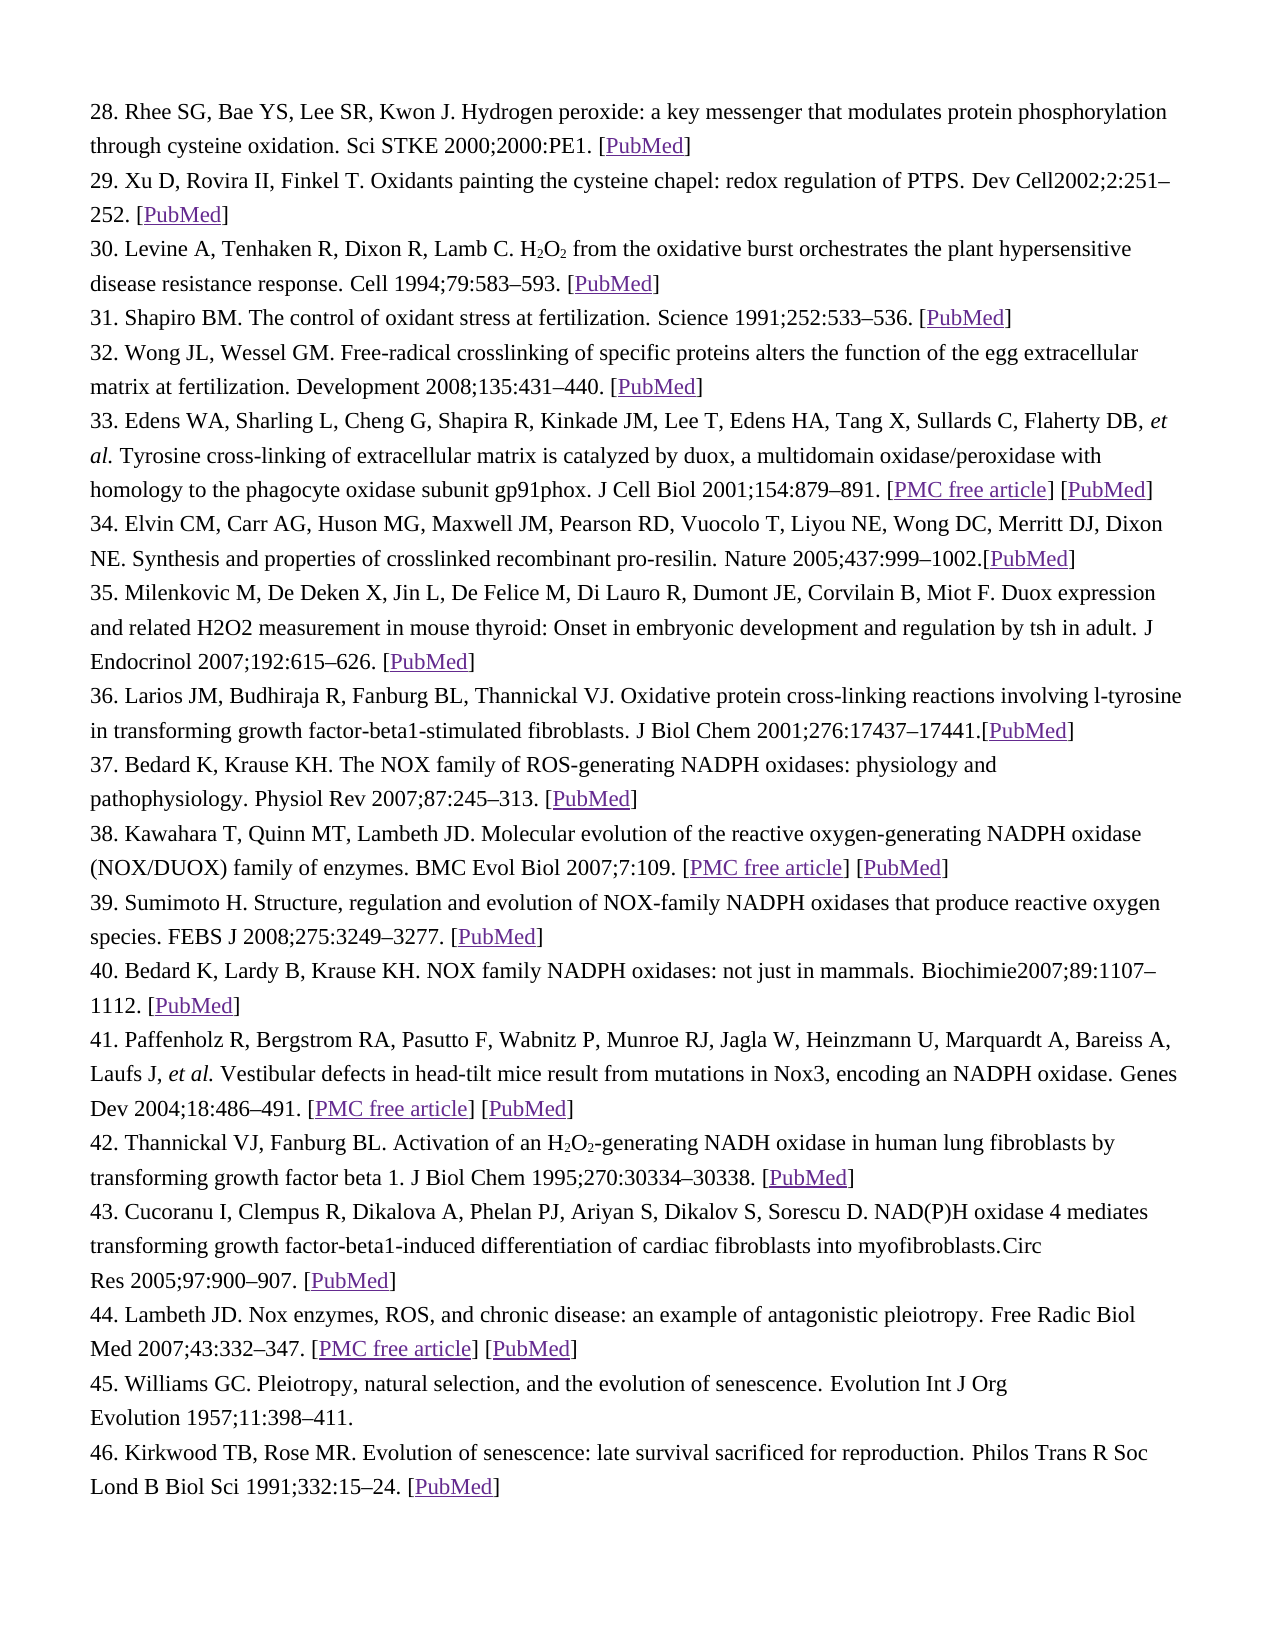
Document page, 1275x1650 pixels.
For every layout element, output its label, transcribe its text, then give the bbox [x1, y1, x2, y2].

text 34. Elvin CM, Carr AG, Huson MG, Maxwell JM, Pearson RD, Vuocolo T, Liyou NE, Wong DC, Merritt DJ, Dixon NE. Synthesis and properties of crosslinked recombinant pro-resilin. Nature 2005;437:999–1002.[PubMed] [90, 502, 1185, 571]
text 31. Shapiro BM. The control of oxidant stress at fertilization. Science 1991;252:533–536. [PubMed] [90, 296, 1185, 331]
text 46. Kirkwood TB, Rose MR. Evolution of senescence: late survival sacrificed for reproduction. Philos Trans R Soc Lond B Biol Sci 1991;332:15–24. [PubMed] [90, 1431, 1185, 1499]
text 35. Milenkovic M, De Deken X, Jin L, De Felice M, Di Lauro R, Dumont JE, Corvilain B, Miot F. Duox expression and related H2O2 measurement in mouse thyroid: Onset in embryonic development and regulation by tsh in adult. J Endocrinol 2007;192:615–626. [PubMed] [90, 571, 1185, 674]
text 40. Bedard K, Lardy B, Krause KH. NOX family NADPH oxidases: not just in mammals. Biochimie2007;89:1107–1112. [PubMed] [90, 949, 1185, 1018]
text 41. Paffenholz R, Bergstrom RA, Pasutto F, Wabnitz P, Munroe RJ, Jagla W, Heinzmann U, Marquardt A, Bareiss A, Laufs J, et al. Vestibular defects in head-tilt mice result from mutations in Nox3, encoding an NADPH oxidase. Genes Dev 2004;18:486–491. [PMC free article] [PubMed] [90, 1018, 1185, 1121]
text 30. Levine A, Tenhaken R, Dixon R, Lamb C. H2O2 from the oxidative burst orchestrates the plant hypersensitive disease resistance response. Cell 1994;79:583–593. [PubMed] [90, 227, 1185, 296]
text 36. Larios JM, Budhiraja R, Fanburg BL, Thannickal VJ. Oxidative protein cross-linking reactions involving l-tyrosine in transforming growth factor-beta1-stimulated fibroblasts. J Biol Chem 2001;276:17437–17441.[PubMed] [90, 674, 1185, 743]
text 37. Bedard K, Krause KH. The NOX family of ROS-generating NADPH oxidases: physiology and pathophysiology. Physiol Rev 2007;87:245–313. [PubMed] [90, 743, 1185, 812]
text 42. Thannickal VJ, Fanburg BL. Activation of an H2O2-generating NADH oxidase in human lung fibroblasts by transforming growth factor beta 1. J Biol Chem 1995;270:30334–30338. [PubMed] [90, 1121, 1185, 1190]
text 45. Williams GC. Pleiotropy, natural selection, and the evolution of senescence. Evolution Int J Org Evolution 1957;11:398–411. [90, 1362, 1185, 1431]
text 32. Wong JL, Wessel GM. Free-radical crosslinking of specific proteins alters the function of the egg extracellular matrix at fertilization. Development 2008;135:431–440. [PubMed] [90, 331, 1185, 399]
text 38. Kawahara T, Quinn MT, Lambeth JD. Molecular evolution of the reactive oxygen-generating NADPH oxidase (NOX/DUOX) family of enzymes. BMC Evol Biol 2007;7:109. [PMC free article] [PubMed] [90, 812, 1185, 881]
text 29. Xu D, Rovira II, Finkel T. Oxidants painting the cysteine chapel: redox regulation of PTPS. Dev Cell2002;2:251–252. [PubMed] [90, 159, 1185, 227]
text 44. Lambeth JD. Nox enzymes, ROS, and chronic disease: an example of antagonistic pleiotropy. Free Radic Biol Med 2007;43:332–347. [PMC free article] [PubMed] [90, 1293, 1185, 1362]
text 33. Edens WA, Sharling L, Cheng G, Shapira R, Kinkade JM, Lee T, Edens HA, Tang X, Sullards C, Flaherty DB, et al. Tyrosine cross-linking of extracellular matrix is catalyzed by duox, a multidomain oxidase/peroxidase with homology to the phagocyte oxidase subunit gp91phox. J Cell Biol 2001;154:879–891. [PMC free article] [PubMed] [90, 399, 1185, 502]
text 43. Cucoranu I, Clempus R, Dikalova A, Phelan PJ, Ariyan S, Dikalov S, Sorescu D. NAD(P)H oxidase 4 mediates transforming growth factor-beta1-induced differentiation of cardiac fibroblasts into myofibroblasts.Circ Res 2005;97:900–907. [PubMed] [90, 1190, 1185, 1293]
text 28. Rhee SG, Bae YS, Lee SR, Kwon J. Hydrogen peroxide: a key messenger that modulates protein phosphorylation through cysteine oxidation. Sci STKE 2000;2000:PE1. [PubMed] [90, 90, 1185, 159]
text 39. Sumimoto H. Structure, regulation and evolution of NOX-family NADPH oxidases that produce reactive oxygen species. FEBS J 2008;275:3249–3277. [PubMed] [90, 881, 1185, 949]
